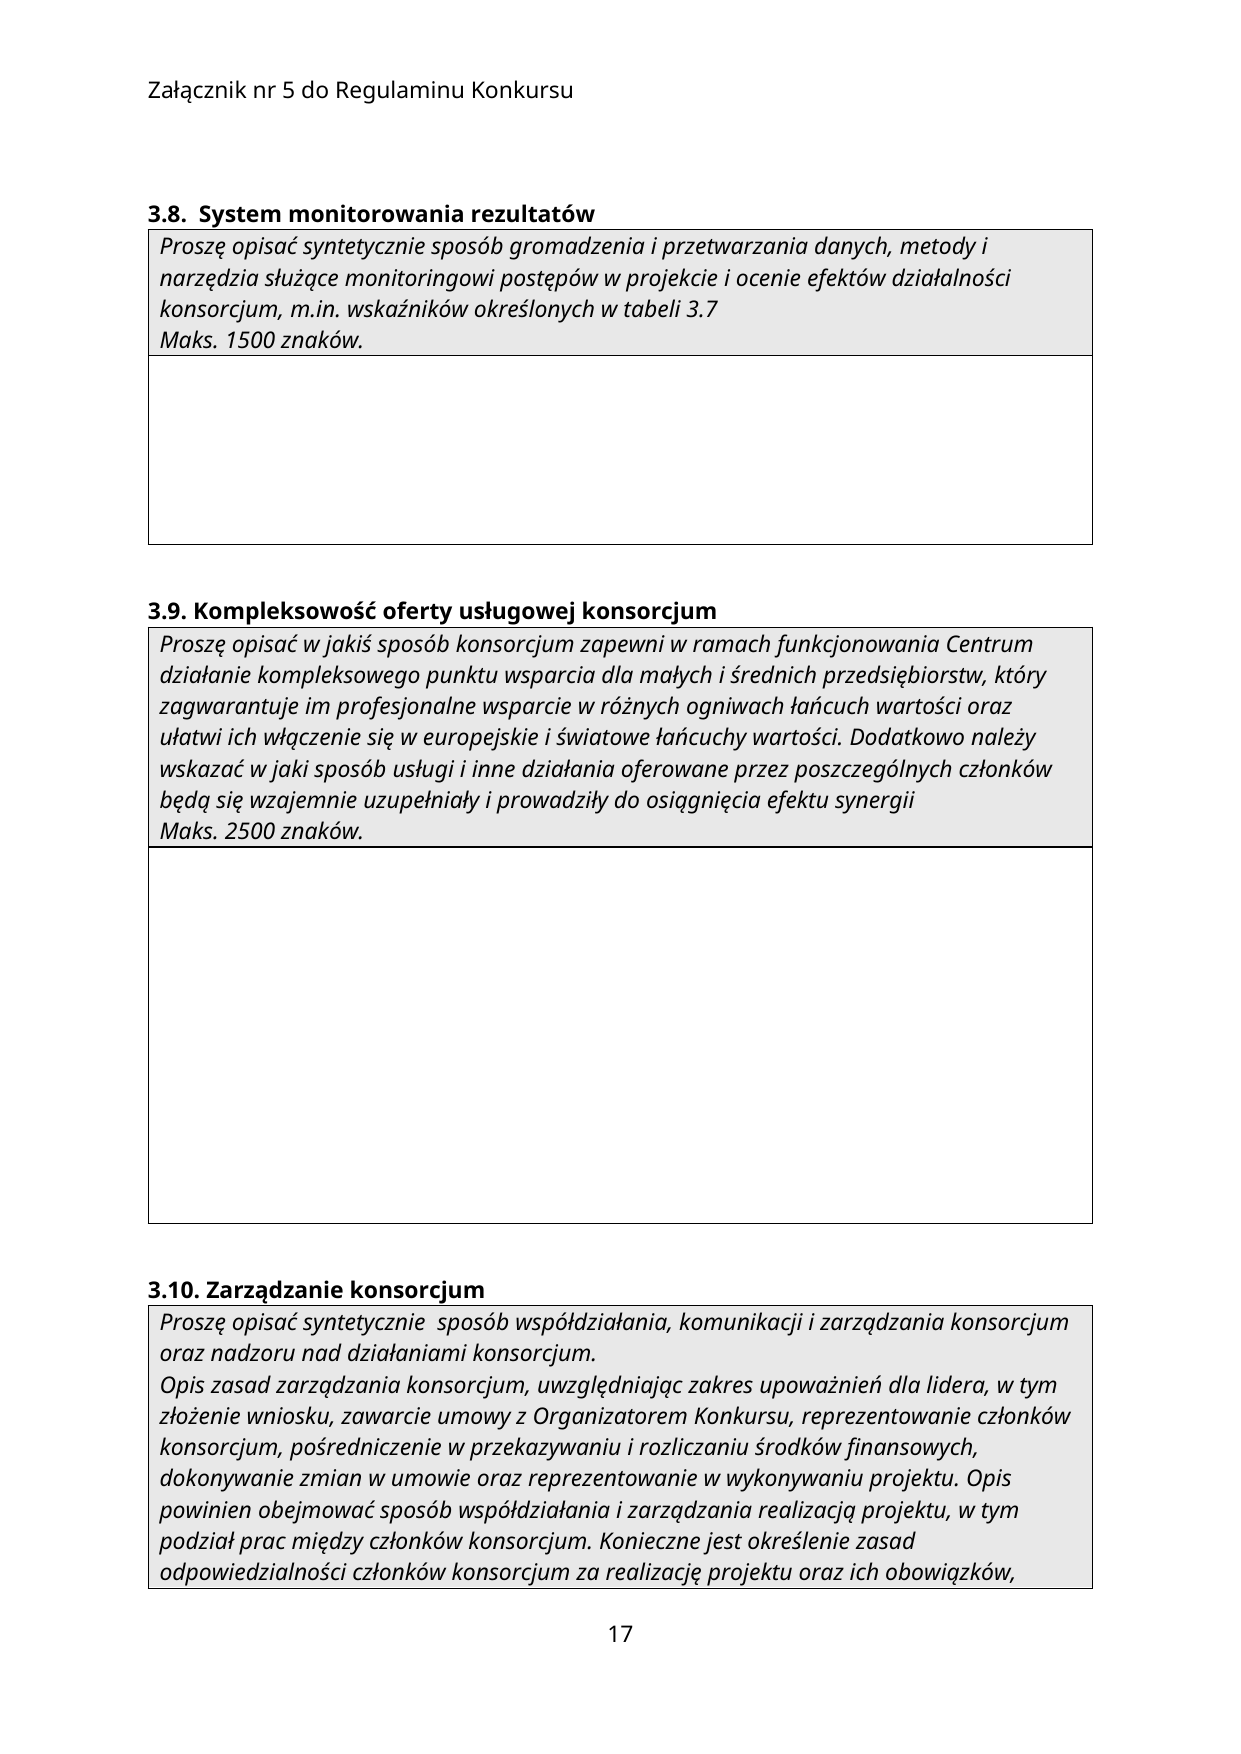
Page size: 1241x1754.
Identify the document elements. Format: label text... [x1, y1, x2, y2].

table_cell [149, 356, 1092, 544]
table_header Proszę opisać syntetycznie sposób gromadzenia i przetwarzania danych, metody i narzędzia służące monitoringowi postępów w projekcie i ocenie efektów działalności konsorcjum, m.in. wskaźników określonych w tabeli 3.7 Maks. 1500 znaków. [149, 230, 1092, 355]
list Zarządzanie konsorcjum [148, 1274, 1093, 1305]
table_header Proszę opisać w jakiś sposób konsorcjum zapewni w ramach funkcjonowania Centrum działanie kompleksowego punktu wsparcia dla małych i średnich przedsiębiorstw, który zagwarantuje im profesjonalne wsparcie w różnych ogniwach łańcuch wartości oraz ułatwi ich włączenie się w europejskie i światowe łańcuchy wartości. Dodatkowo należy wskazać w jaki sposób usługi i inne działania oferowane przez poszczególnych członków będą się wzajemnie uzupełniały i prowadziły do osiągnięcia efektu synergii Maks. 2500 znaków. [149, 628, 1092, 846]
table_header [149, 1306, 1092, 1587]
table_cell [149, 848, 1092, 1222]
list System monitorowania rezultatów [148, 198, 1093, 229]
list Kompleksowość oferty usługowej konsorcjum [148, 595, 1093, 627]
